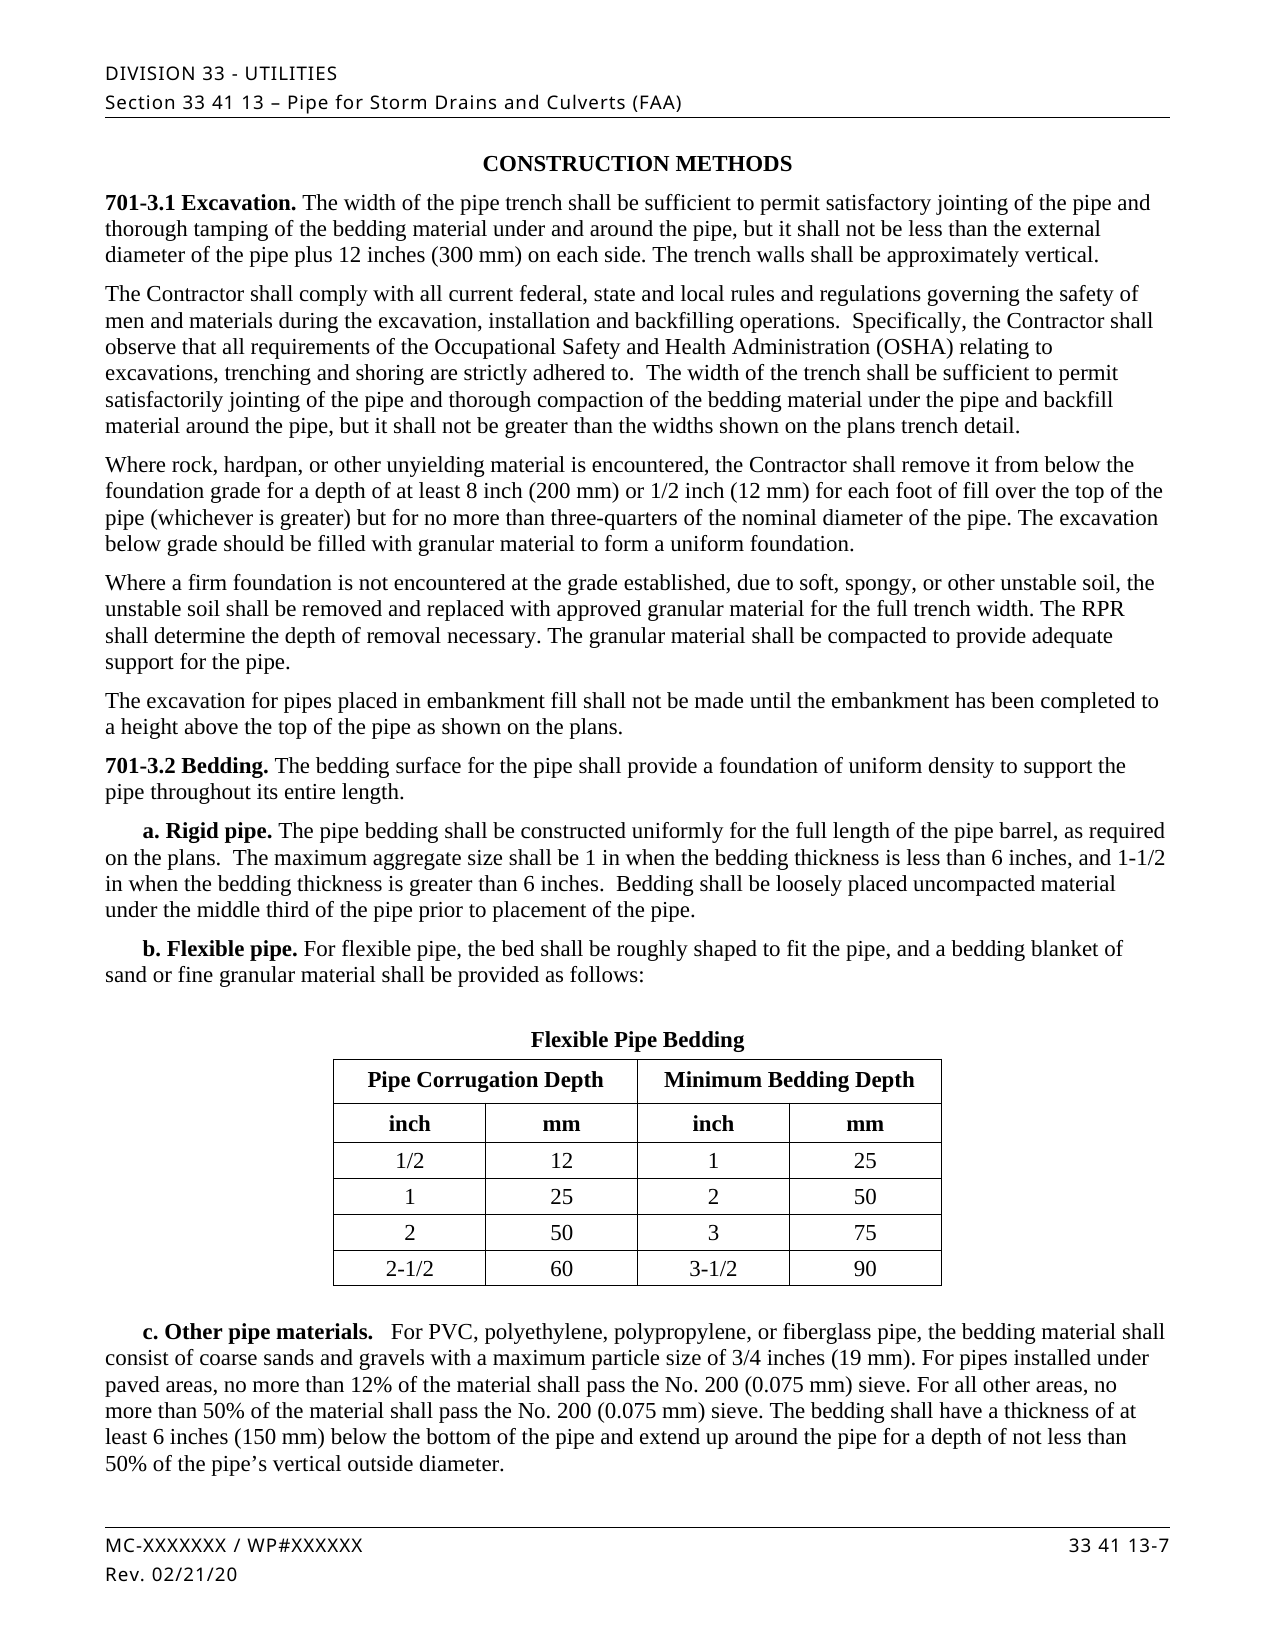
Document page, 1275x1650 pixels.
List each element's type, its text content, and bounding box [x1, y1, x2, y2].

text 701-3.1 Excavation. The width of the pipe trench shall be sufficient to permit satisfactory jointing of the pipe and thorough tamping of the bedding material under and around the pipe, but it shall not be less than the external diameter of the pipe plus 12 inches (300 mm) on each side. The trench walls shall be approximately vertical. [105, 189, 1170, 268]
table_cell 50 [790, 1179, 941, 1214]
text 701-3.2 Bedding. The bedding surface for the pipe shall provide a foundation of uniform density to support the pipe throughout its entire length. [105, 752, 1170, 805]
table_cell 3-1/2 [638, 1251, 789, 1285]
table_cell mm [486, 1104, 637, 1142]
table_cell 2 [334, 1215, 485, 1249]
table_cell 3 [638, 1215, 789, 1249]
text c. Other pipe materials. For PVC, polyethylene, polypropylene, or fiberglass pipe, the bedding material shall consist of coarse sands and gravels with a maximum particle size of 3/4 inches (19 mm). For pipes installed under paved areas, no more than 12% of the material shall pass the No. 200 (0.075 mm) sieve. For all other areas, no more than 50% of the material shall pass the No. 200 (0.075 mm) sieve. The bedding shall have a thickness of at least 6 inches (150 mm) below the bottom of the pipe and extend up around the pipe for a depth of not less than 50% of the pipe’s vertical outside diameter. [105, 1318, 1170, 1476]
text Where rock, hardpan, or other unyielding material is encountered, the Contractor shall remove it from below the foundation grade for a depth of at least 8 inch (200 mm) or 1/2 inch (12 mm) for each foot of fill over the top of the pipe (whichever is greater) but for no more than three-quarters of the nominal diameter of the pipe. The excavation below grade should be filled with granular material to form a uniform foundation. [105, 451, 1170, 556]
table_cell 25 [790, 1143, 941, 1178]
text b. Flexible pipe. For flexible pipe, the bed shall be roughly shaped to fit the pipe, and a bedding blanket of sand or fine granular material shall be provided as follows: [105, 935, 1170, 988]
table_cell 2 [638, 1179, 789, 1214]
table_cell 1/2 [334, 1143, 485, 1178]
table_cell 50 [486, 1215, 637, 1249]
table_cell inch [334, 1104, 485, 1142]
text Where a firm foundation is not encountered at the grade established, due to soft, spongy, or other unstable soil, the unstable soil shall be removed and replaced with approved granular material for the full trench width. The RPR shall determine the depth of removal necessary. The granular material shall be compacted to provide adequate support for the pipe. [105, 569, 1170, 674]
table_cell 75 [790, 1215, 941, 1249]
table_cell mm [790, 1104, 941, 1142]
table_header Pipe Corrugation Depth [334, 1060, 637, 1102]
text CONSTRUCTION METHODS [105, 150, 1170, 176]
table_cell 1 [334, 1179, 485, 1214]
table_header Minimum Bedding Depth [638, 1060, 941, 1102]
text The excavation for pipes placed in embankment fill shall not be made until the embankment has been completed to a height above the top of the pipe as shown on the plans. [105, 687, 1170, 739]
table_cell 25 [486, 1179, 637, 1214]
text Flexible Pipe Bedding [105, 1026, 1170, 1052]
table_cell inch [638, 1104, 789, 1142]
text a. Rigid pipe. The pipe bedding shall be constructed uniformly for the full length of the pipe barrel, as required on the plans. The maximum aggregate size shall be 1 in when the bedding thickness is less than 6 inches, and 1-1/2 in when the bedding thickness is greater than 6 inches. Bedding shall be loosely placed uncompacted material under the middle third of the pipe prior to placement of the pipe. [105, 817, 1170, 923]
table_cell 60 [486, 1251, 637, 1285]
table_cell 1 [638, 1143, 789, 1178]
text The Contractor shall comply with all current federal, state and local rules and regulations governing the safety of men and materials during the excavation, installation and backfilling operations. Specifically, the Contractor shall observe that all requirements of the Occupational Safety and Health Administration (OSHA) relating to excavations, trenching and shoring are strictly adhered to. The width of the trench shall be sufficient to permit satisfactorily jointing of the pipe and thorough compaction of the bedding material under the pipe and backfill material around the pipe, but it shall not be greater than the widths shown on the plans trench detail. [105, 280, 1170, 438]
table_cell 2-1/2 [334, 1251, 485, 1285]
table_cell 90 [790, 1251, 941, 1285]
table_cell 12 [486, 1143, 637, 1178]
